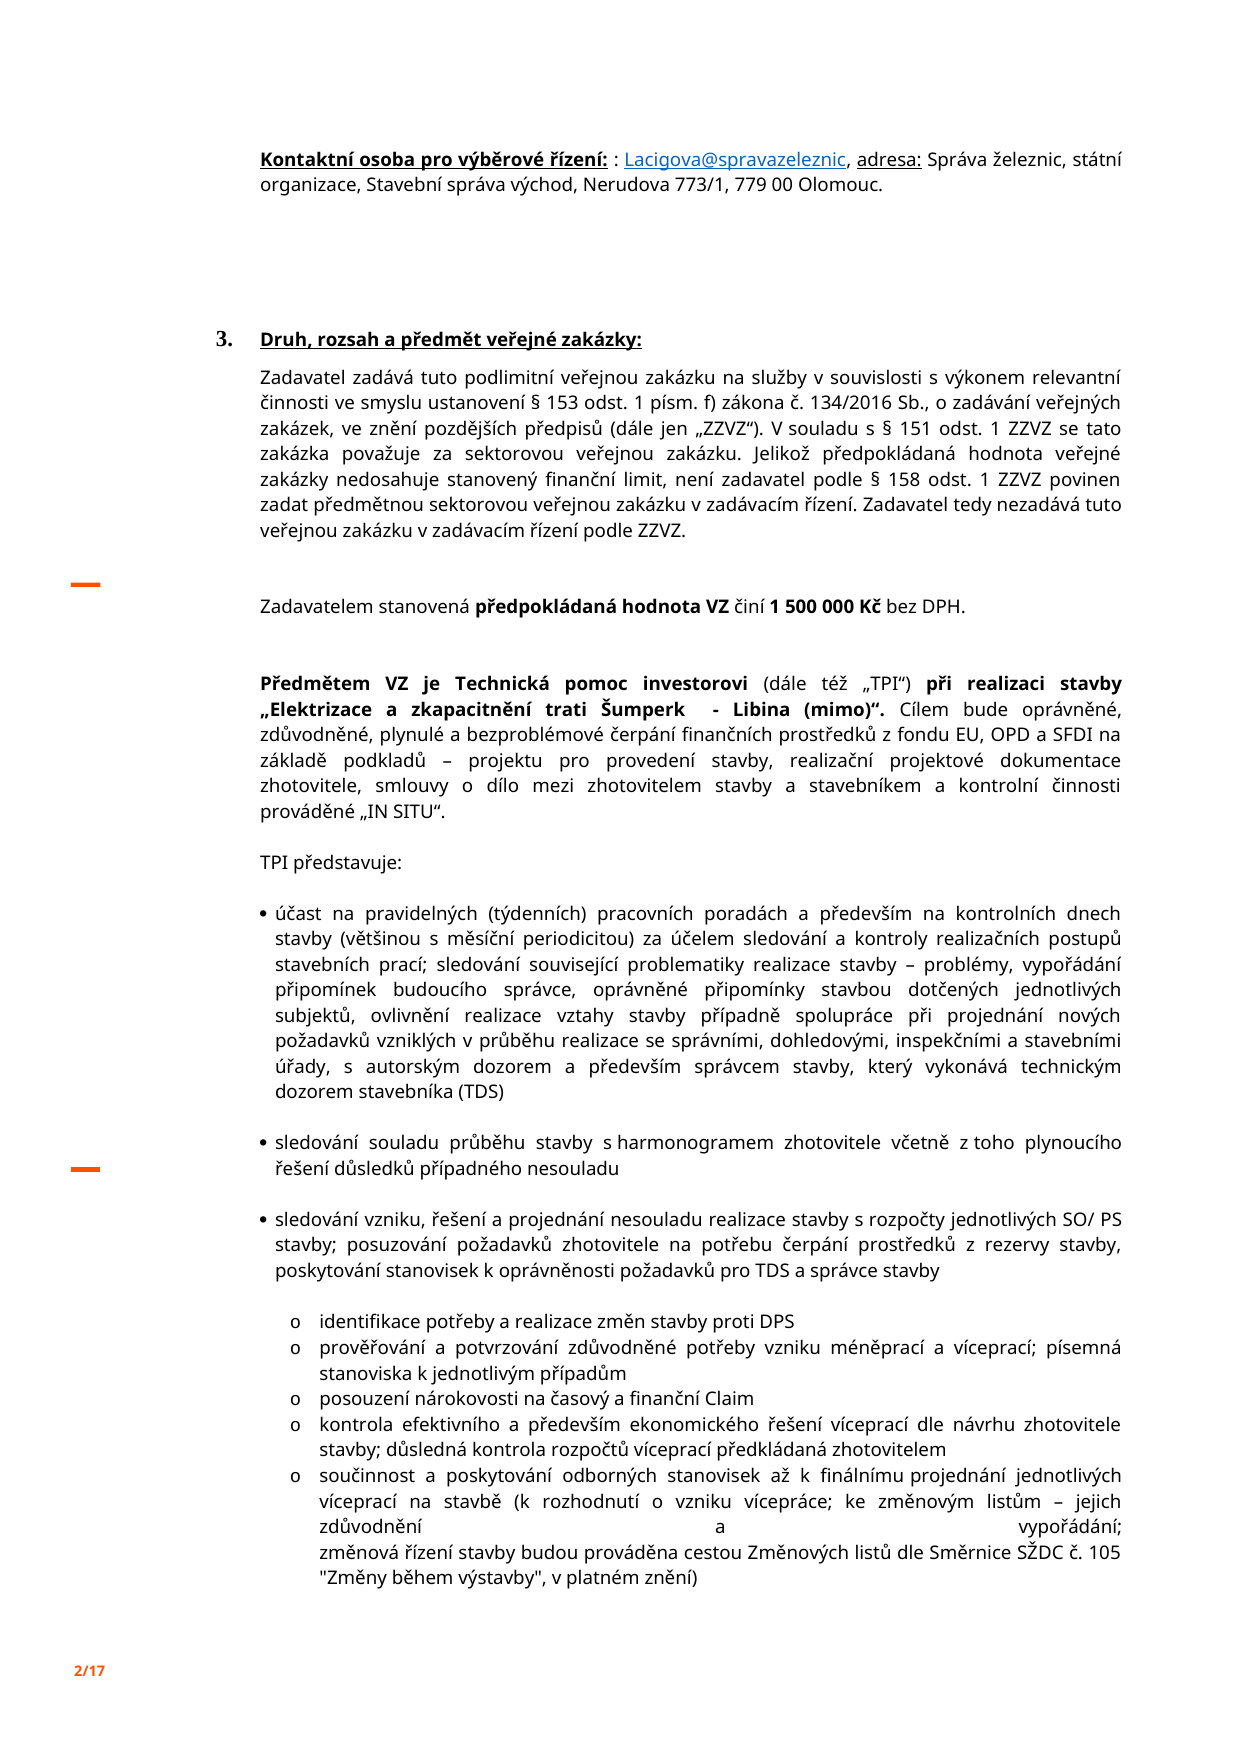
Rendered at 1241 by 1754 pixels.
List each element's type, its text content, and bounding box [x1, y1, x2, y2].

text Zadavatel zadává tuto podlimitní veřejnou zakázku na služby v souvislosti s výkonem relevantní činnosti ve smyslu ustanovení § 153 odst. 1 písm. f) zákona č. 134/2016 Sb., o zadávání veřejných zakázek, ve znění pozdějších předpisů (dále jen „ZZVZ“). V souladu s § 151 odst. 1 ZZVZ se tato zakázka považuje za sektorovou veřejnou zakázku. Jelikož předpokládaná hodnota veřejné zakázky nedosahuje stanovený finanční limit, není zadavatel podle § 158 odst. 1 ZZVZ povinen zadat předmětnou sektorovou veřejnou zakázku v zadávacím řízení. Zadavatel tedy nezadává tuto veřejnou zakázku v zadávacím řízení podle ZZVZ. [260, 364, 1122, 543]
list Druh, rozsah a předmět veřejné zakázky: [216, 325, 1122, 352]
list prověřování a potvrzování zdůvodněné potřeby vzniku méněprací a víceprací; písemná stanoviska k jednotlivým případům [289, 1334, 1122, 1385]
list součinnost a poskytování odborných stanovisek až k finálnímu projednání jednotlivých víceprací na stavbě (k rozhodnutí o vzniku vícepráce; ke změnovým listům – jejich zdůvodnění a vypořádání; změnová řízení stavby budou prováděna cestou Změnových listů dle Směrnice SŽDC č. 105 "Změny během výstavby", v platném znění) [289, 1462, 1122, 1590]
list posouzení nárokovosti na časový a finanční Claim [289, 1385, 1122, 1411]
list identifikace potřeby a realizace změn stavby proti DPS [289, 1308, 1122, 1334]
text Kontaktní osoba pro výběrové řízení: : Lacigova@spravazeleznic, adresa: Správa železnic, státní organizace, Stavební správa východ, Nerudova 773/1, 779 00 Olomouc. [260, 146, 1122, 197]
text Zadavatelem stanovená předpokládaná hodnota VZ činí 1 500 000 Kč bez DPH. [260, 594, 1122, 619]
list kontrola efektivního a především ekonomického řešení víceprací dle návrhu zhotovitele stavby; důsledná kontrola rozpočtů víceprací předkládaná zhotovitelem [289, 1411, 1122, 1462]
list sledování vzniku, řešení a projednání nesouladu realizace stavby s rozpočty jednotlivých SO/ PS stavby; posuzování požadavků zhotovitele na potřebu čerpání prostředků z rezervy stavby, poskytování stanovisek k oprávněnosti požadavků pro TDS a správce stavby [260, 1206, 1122, 1283]
list sledování souladu průběhu stavby s harmonogramem zhotovitele včetně z toho plynoucího řešení důsledků případného nesouladu [260, 1130, 1122, 1181]
text Předmětem VZ je Technická pomoc investorovi (dále též „TPI“) při realizaci stavby „Elektrizace a zkapacitnění trati Šumperk - Libina (mimo)“. Cílem bude oprávněné, zdůvodněné, plynulé a bezproblémové čerpání finančních prostředků z fondu EU, OPD a SFDI na základě podkladů – projektu pro provedení stavby, realizační projektové dokumentace zhotovitele, smlouvy o dílo mezi zhotovitelem stavby a stavebníkem a kontrolní činnosti prováděné „IN SITU“. [260, 670, 1122, 823]
text TPI představuje: [260, 849, 1122, 874]
list účast na pravidelných (týdenních) pracovních poradách a především na kontrolních dnech stavby (většinou s měsíční periodicitou) za účelem sledování a kontroly realizačních postupů stavebních prací; sledování související problematiky realizace stavby – problémy, vypořádání připomínek budoucího správce, oprávněné připomínky stavbou dotčených jednotlivých subjektů, ovlivnění realizace vztahy stavby případně spolupráce při projednání nových požadavků vzniklých v průběhu realizace se správními, dohledovými, inspekčními a stavebními úřady, s autorským dozorem a především správcem stavby, který vykonává technickým dozorem stavebníka (TDS) [260, 900, 1122, 1104]
